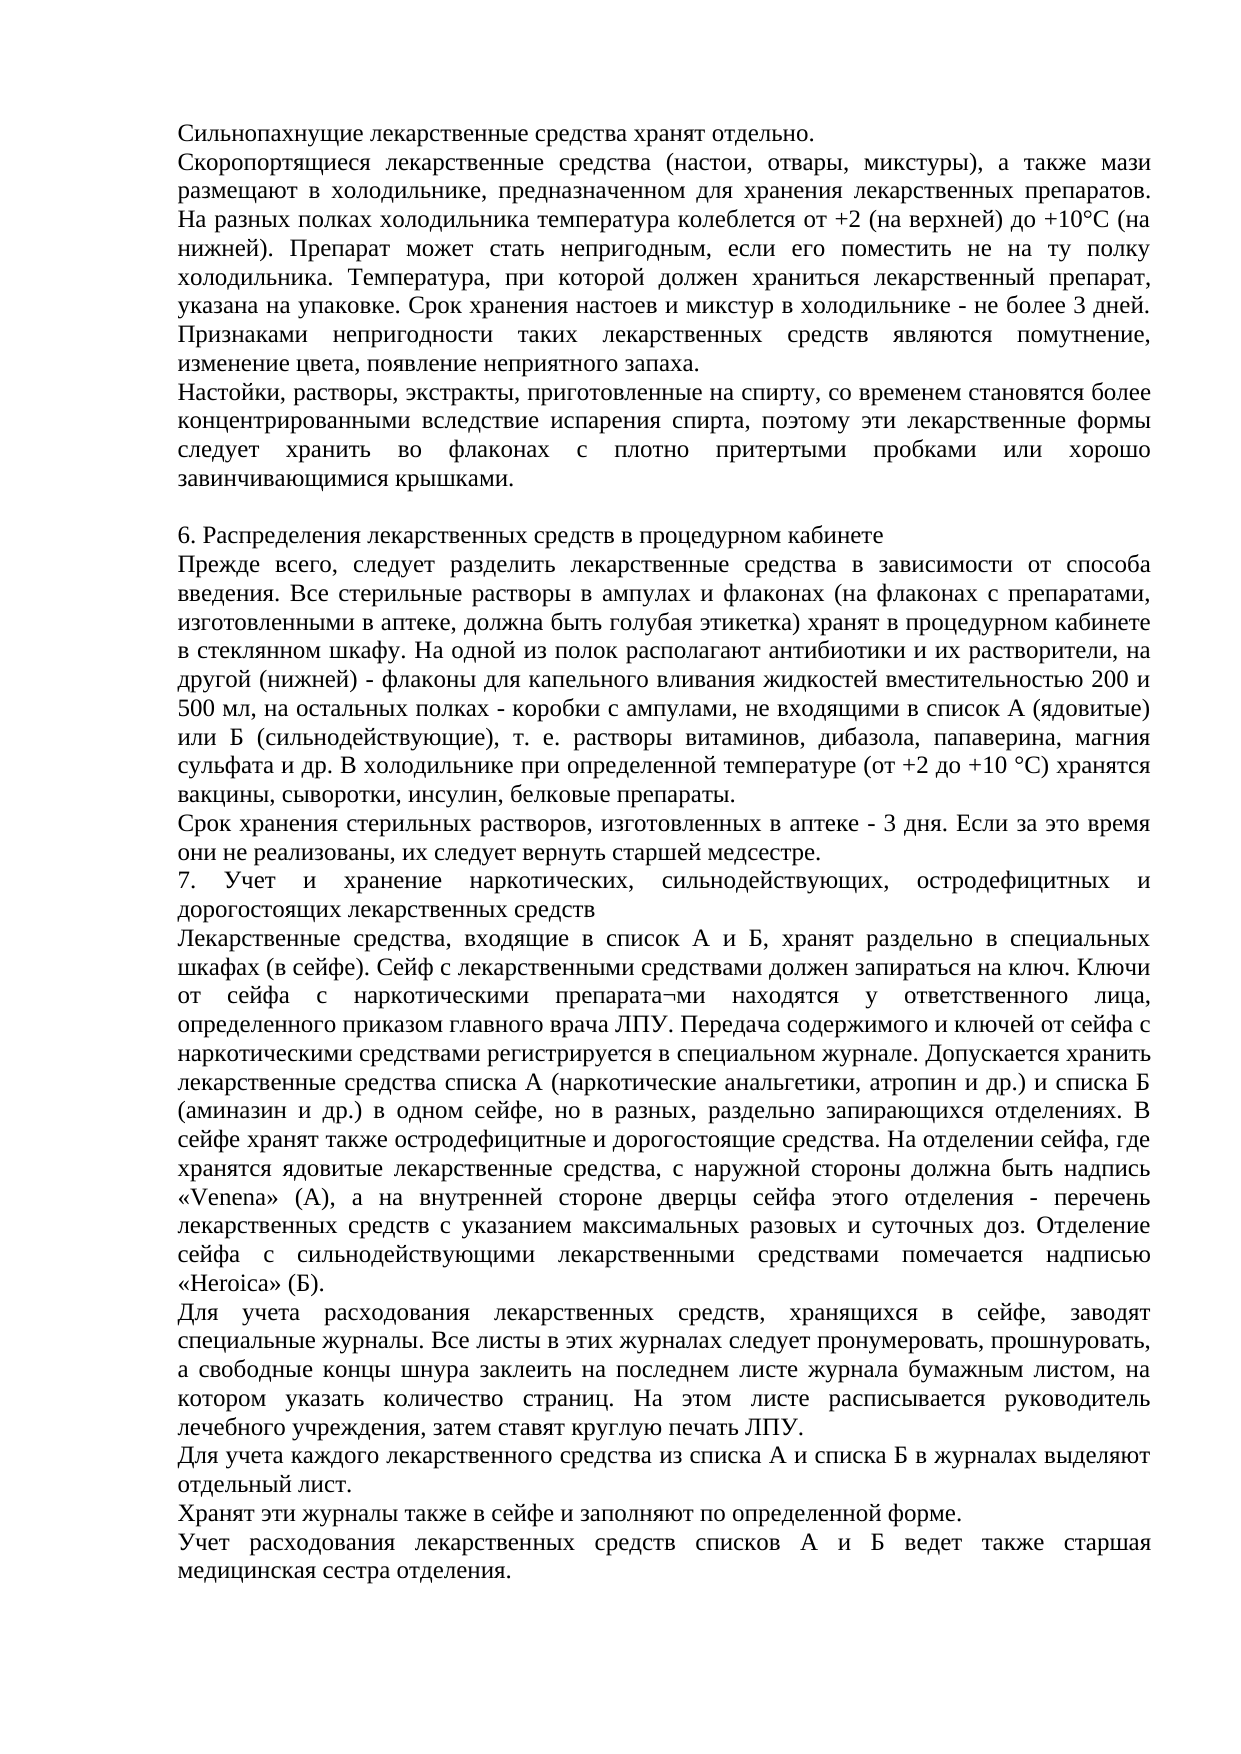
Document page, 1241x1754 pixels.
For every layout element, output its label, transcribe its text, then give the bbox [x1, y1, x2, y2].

text Скоропортящиеся лекарственные средства (настои, отвары, микстуры), а также мази размещают в холодильнике, предназначенном для хранения лекарственных препаратов. На разных полках холодильника температура колеблется от +2 (на верхней) до +10°С (на нижней). Препарат может стать непригодным, если его поместить не на ту полку холодильника. Температура, при которой должен храниться лекарственный препарат, указана на упаковке. Срок хранения настоев и микстур в холодильнике - не более 3 дней. Признаками непригодности таких лекарственных средств являются помутнение, изменение цвета, появление неприятного запаха. [177, 147, 1152, 377]
text Сильнопахнущие лекарственные средства хранят отдельно. [177, 118, 1152, 147]
text Для учета каждого лекарственного средства из списка А и списка Б в журналах выделяют отдельный лист. [177, 1441, 1152, 1498]
text Срок хранения стерильных растворов, изготовленных в аптеке - 3 дня. Если за это время они не реализованы, их следует вернуть старшей медсестре. [177, 808, 1152, 866]
text 7. Учет и хранение наркотических, сильнодействующих, остродефицитных и дорогостоящих лекарственных средств [177, 866, 1152, 923]
text 6. Распределения лекарственных средств в процедурном кабинете [177, 521, 1152, 549]
text Настойки, растворы, экстракты, приготовленные на спирту, со временем становятся более концентрированными вследствие испарения спирта, поэтому эти лекарственные формы следует хранить во флаконах с плотно притертыми пробками или хорошо завинчивающимися крышками. [177, 377, 1152, 492]
text Хранят эти журналы также в сейфе и заполняют по определенной форме. [177, 1498, 1152, 1527]
text Лекарственные средства, входящие в список А и Б, хранят раздельно в специальных шкафах (в сейфе). Сейф с лекарственными средствами должен запираться на ключ. Ключи от сейфа с наркотическими препарата¬ми находятся у ответственного лица, определенного приказом главного врача ЛПУ. Передача содержимого и ключей от сейфа с наркотическими средствами регистрируется в специальном журнале. Допускается хранить лекарственные средства списка А (наркотические анальгетики, атропин и др.) и списка Б (аминазин и др.) в одном сейфе, но в разных, раздельно запирающихся отделениях. В сейфе хранят также остродефицитные и дорогостоящие средства. На отделении сейфа, где хранятся ядовитые лекарственные средства, с наружной стороны должна быть надпись «Venena» (А), а на внутренней стороне дверцы сейфа этого отделения - перечень лекарственных средств с указанием максимальных разовых и суточных доз. Отделение сейфа с сильнодействующими лекарственными средствами помечается надписью «Heroica» (Б). [177, 923, 1152, 1297]
text Учет расходования лекарственных средств списков А и Б ведет также старшая медицинская сестра отделения. [177, 1527, 1152, 1584]
text Для учета расходования лекарственных средств, хранящихся в сейфе, заводят специальные журналы. Все листы в этих журналах следует пронумеровать, прошнуровать, а свободные концы шнура заклеить на последнем листе журнала бумажным листом, на котором указать количество страниц. На этом листе расписывается руководитель лечебного учреждения, затем ставят круглую печать ЛПУ. [177, 1297, 1152, 1441]
text Прежде всего, следует разделить лекарственные средства в зависимости от способа введения. Все стерильные растворы в ампулах и флаконах (на флаконах с препаратами, изготовленными в аптеке, должна быть голубая этикетка) хранят в процедурном кабинете в стеклянном шкафу. На одной из полок располагают антибиотики и их растворители, на другой (нижней) - флаконы для капельного вливания жидкостей вместительностью 200 и 500 мл, на остальных полках - коробки с ампулами, не входящими в список А (ядовитые) или Б (сильнодействующие), т. е. растворы витаминов, дибазола, папаверина, магния сульфата и др. В холодильнике при определенной температуре (от +2 до +10 °С) хранятся вакцины, сыворотки, инсулин, белковые препараты. [177, 549, 1152, 808]
